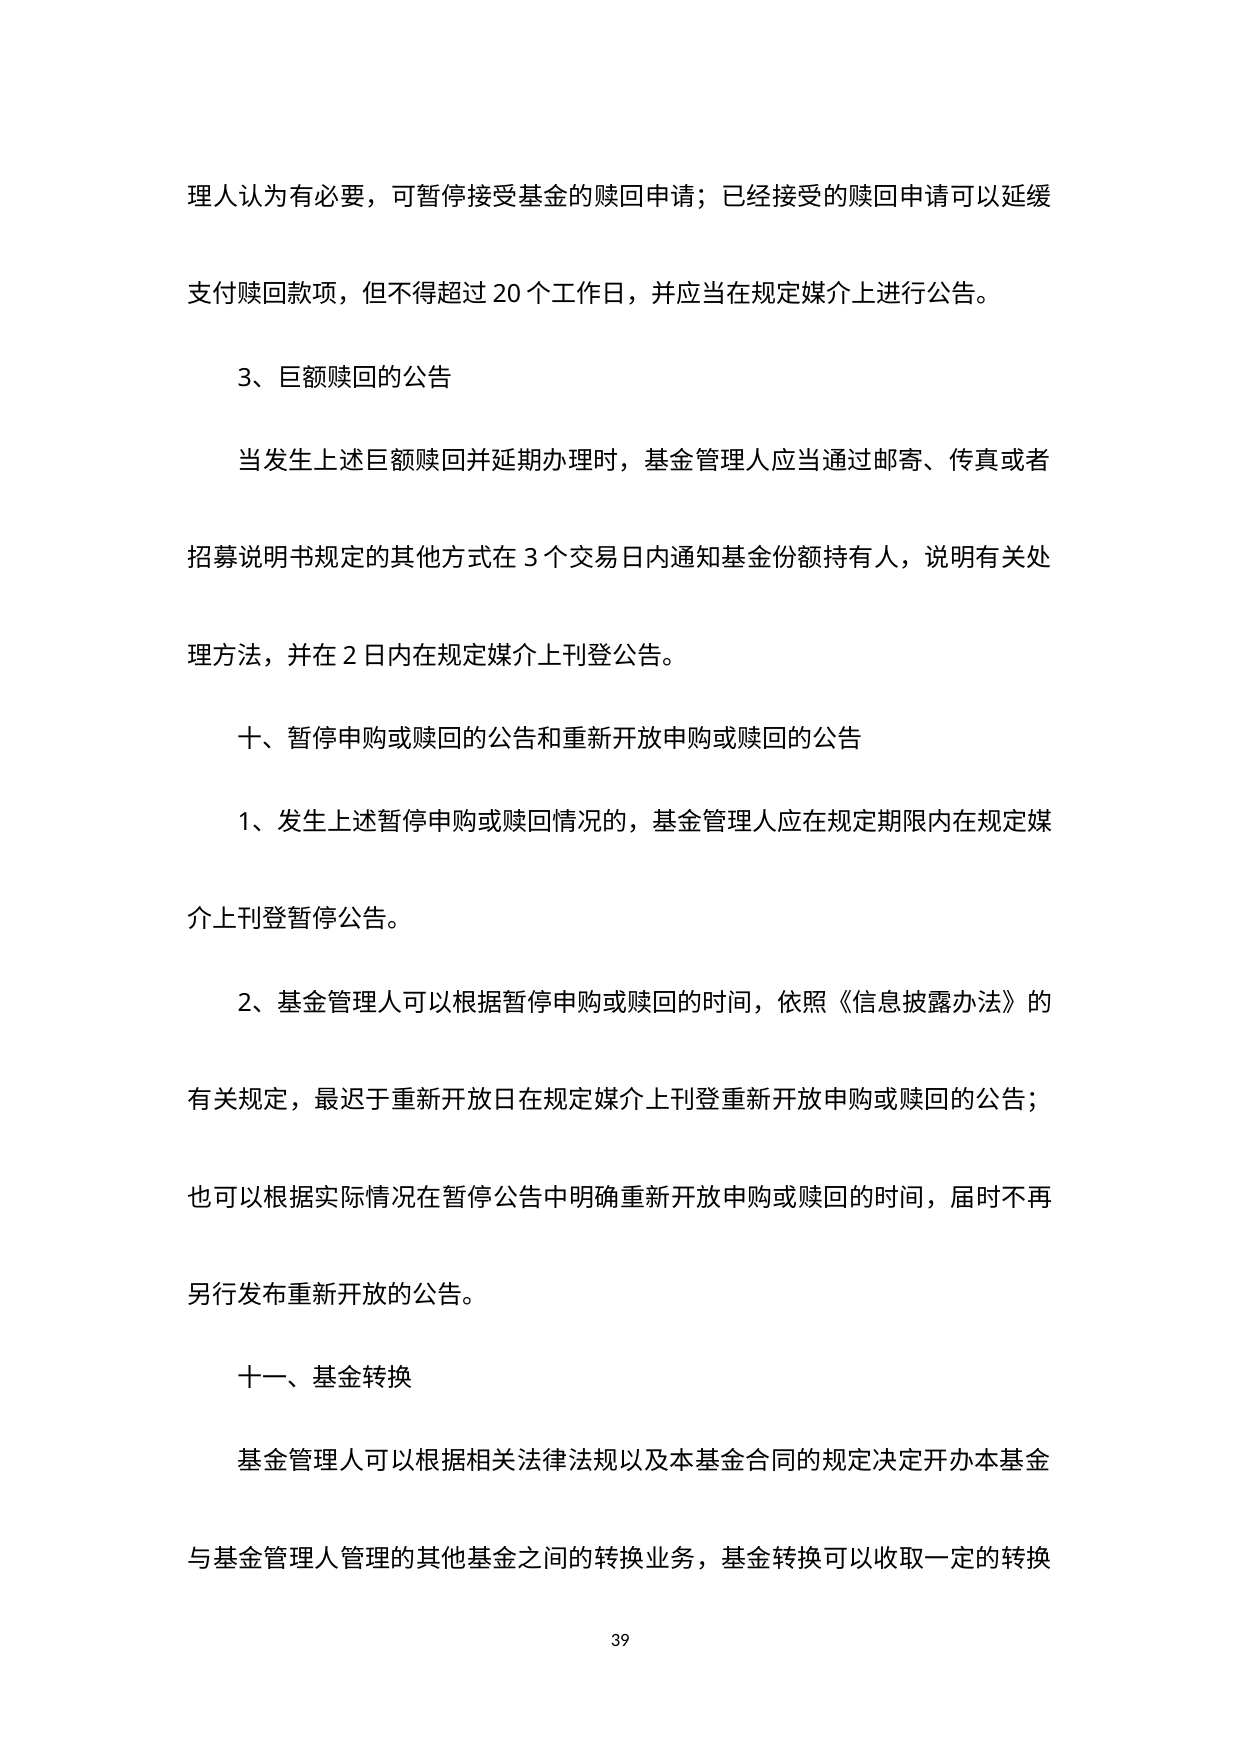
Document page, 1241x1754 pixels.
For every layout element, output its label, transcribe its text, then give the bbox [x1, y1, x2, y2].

text 十、暂停申购或赎回的公告和重新开放申购或赎回的公告 [187, 704, 1053, 769]
text 当发生上述巨额赎回并延期办理时，基金管理人应当通过邮寄、传真或者招募说明书规定的其他方式在3个交易日内通知基金份额持有人，说明有关处理方法，并在2日内在规定媒介上刊登公告。 [187, 426, 1053, 686]
text 1、发生上述暂停申购或赎回情况的，基金管理人应在规定期限内在规定媒介上刊登暂停公告。 [187, 787, 1053, 949]
text 3、巨额赎回的公告 [187, 343, 1053, 408]
text 2、基金管理人可以根据暂停申购或赎回的时间，依照《信息披露办法》的有关规定，最迟于重新开放日在规定媒介上刊登重新开放申购或赎回的公告；也可以根据实际情况在暂停公告中明确重新开放申购或赎回的时间，届时不再另行发布重新开放的公告。 [187, 968, 1053, 1325]
text 十一、基金转换 [187, 1343, 1053, 1408]
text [187, 162, 1053, 324]
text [187, 1426, 1053, 1589]
